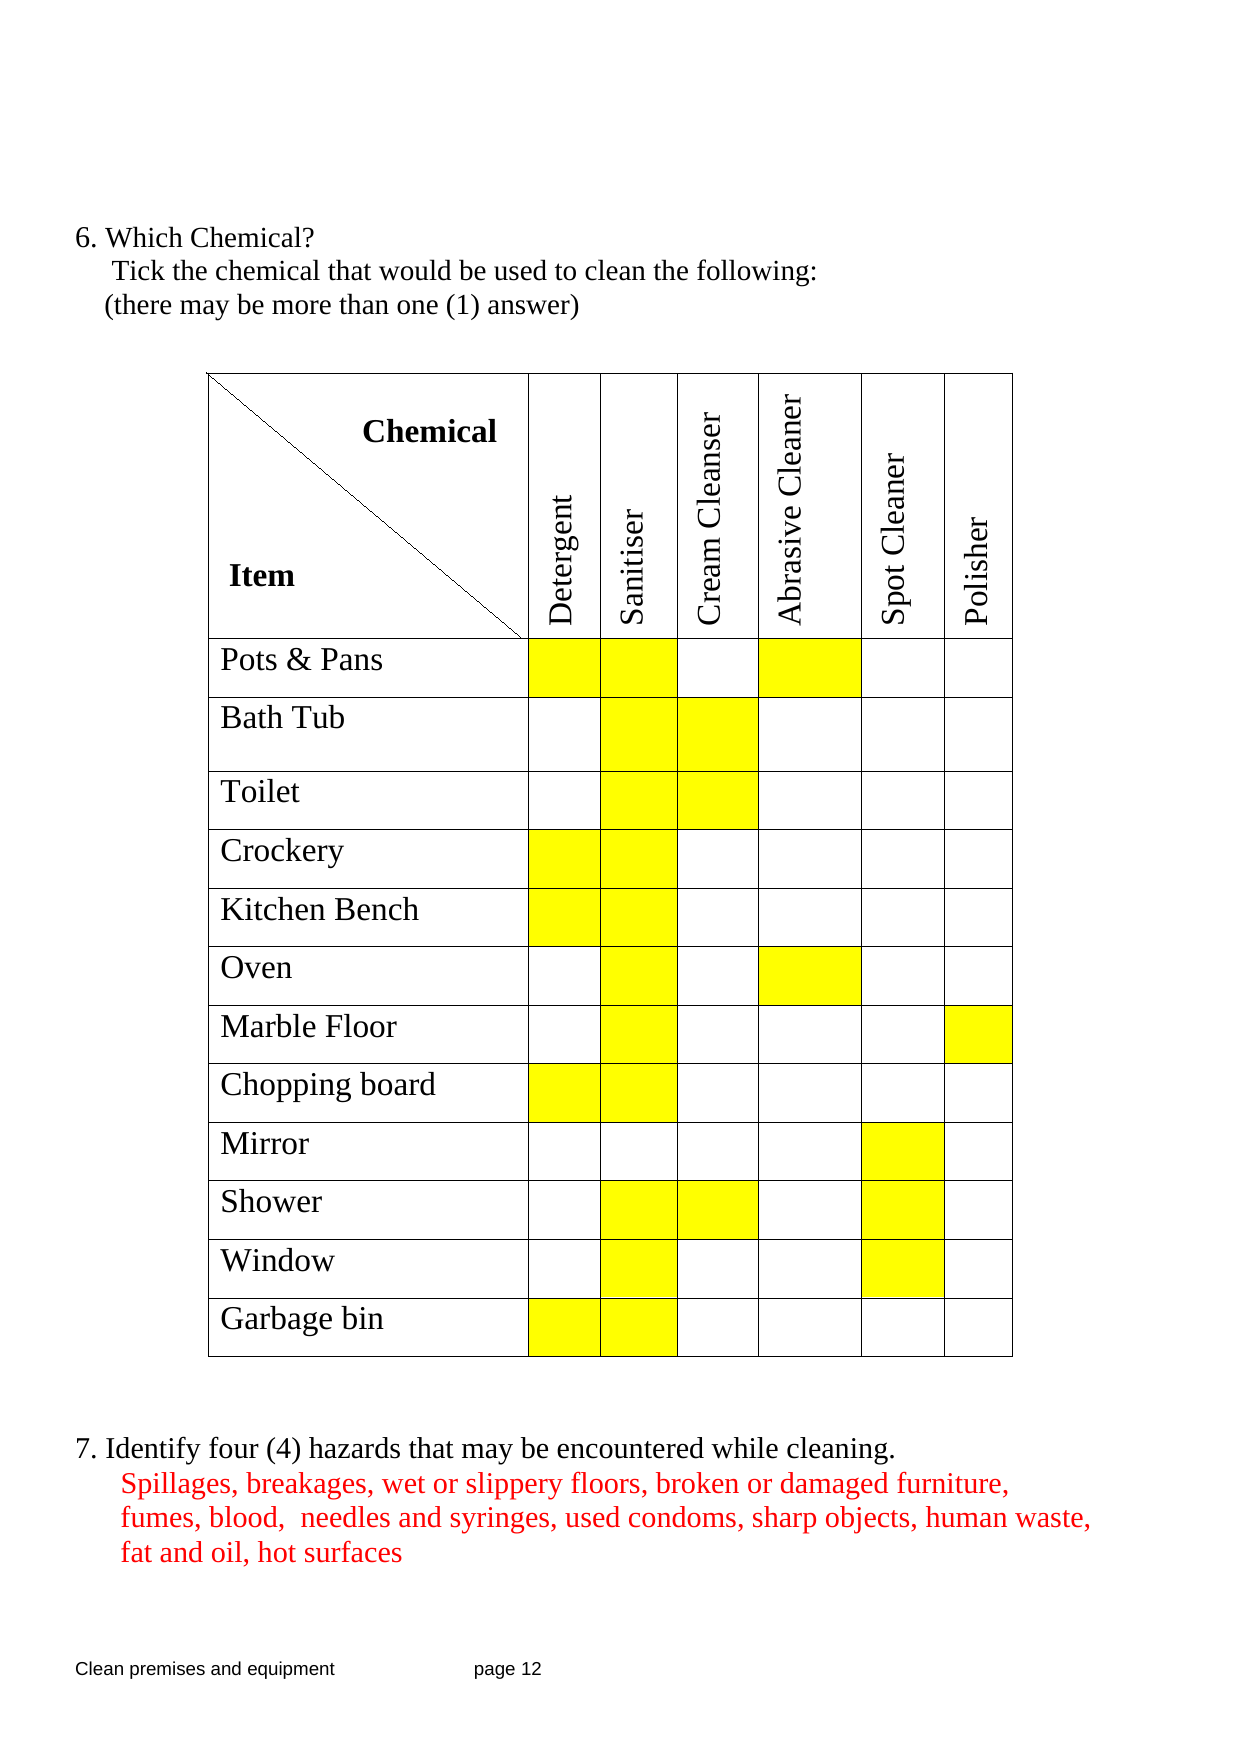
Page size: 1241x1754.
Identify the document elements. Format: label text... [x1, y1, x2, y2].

table_cell [678, 698, 758, 771]
table_cell [601, 1181, 677, 1239]
table_cell [529, 947, 600, 1005]
table_cell [678, 639, 758, 697]
table_cell [601, 772, 677, 829]
table_cell [862, 1181, 944, 1239]
table_cell Pots & Pans [209, 639, 528, 697]
table_cell [529, 830, 600, 888]
table_cell [945, 1181, 1012, 1239]
table_cell [945, 1006, 1012, 1063]
table_cell [945, 889, 1012, 946]
table_cell Shower [209, 1181, 528, 1239]
table_cell Garbage bin [209, 1299, 528, 1356]
table_header Polisher [945, 374, 1012, 638]
table_cell [529, 1181, 600, 1239]
table_header Abrasive Cleaner [759, 374, 861, 638]
table_cell [678, 1064, 758, 1122]
table_cell [945, 1064, 1012, 1122]
table_cell Window [209, 1240, 528, 1297]
table_cell [529, 1240, 600, 1297]
table_cell [678, 1299, 758, 1356]
text 7. Identify four (4) hazards that may be encountered while cleaning. [75, 1430, 1165, 1465]
table_cell [945, 1299, 1012, 1356]
table_cell [601, 1299, 677, 1356]
table_cell Marble Floor [209, 1006, 528, 1063]
table_cell [529, 1123, 600, 1180]
table_header Sanitiser [601, 374, 677, 638]
table_cell [759, 1181, 861, 1239]
table_cell [759, 698, 861, 771]
table_cell [529, 889, 600, 946]
table_cell [759, 1064, 861, 1122]
table_cell [678, 772, 758, 829]
table_cell [862, 639, 944, 697]
table_cell [601, 698, 677, 771]
table_cell [759, 1299, 861, 1356]
table_cell [759, 889, 861, 946]
table_cell [529, 1064, 600, 1122]
table_cell [862, 830, 944, 888]
table_cell Bath Tub [209, 698, 528, 771]
table_cell Chopping board [209, 1064, 528, 1122]
table_cell [862, 1240, 944, 1297]
table_cell [601, 889, 677, 946]
table_cell [945, 1123, 1012, 1180]
table_cell [759, 830, 861, 888]
table_cell [862, 1064, 944, 1122]
table_cell [678, 1240, 758, 1297]
table_cell [759, 639, 861, 697]
table_cell [601, 1240, 677, 1297]
table_cell [601, 1123, 677, 1180]
table_cell [862, 947, 944, 1005]
text fumes, blood, needles and syringes, used condoms, sharp objects, human waste, [75, 1499, 1165, 1534]
table_cell [945, 1240, 1012, 1297]
table_cell Crockery [209, 830, 528, 888]
table_cell [529, 772, 600, 829]
table_cell [678, 1006, 758, 1063]
table_cell [678, 889, 758, 946]
table_cell [529, 698, 600, 771]
table_cell [945, 772, 1012, 829]
table_cell [601, 639, 677, 697]
table_cell [678, 1181, 758, 1239]
text (there may be more than one (1) answer) [75, 287, 1165, 321]
table_header Chemical Item [209, 374, 528, 638]
table_cell [759, 1240, 861, 1297]
table_cell Toilet [209, 772, 528, 829]
table_cell Oven [209, 947, 528, 1005]
text Tick the chemical that would be used to clean the following: [75, 253, 1165, 287]
table_header Detergent [529, 374, 600, 638]
table_cell [945, 830, 1012, 888]
table_header Spot Cleaner [862, 374, 944, 638]
table_cell [862, 1006, 944, 1063]
table_cell [862, 772, 944, 829]
table_cell [945, 639, 1012, 697]
text Spillages, breakages, wet or slippery floors, broken or damaged furniture, [75, 1465, 1165, 1499]
table_cell [945, 947, 1012, 1005]
table_cell [678, 830, 758, 888]
table_cell [862, 698, 944, 771]
table_cell [759, 772, 861, 829]
table_cell [601, 1006, 677, 1063]
table_cell Kitchen Bench [209, 889, 528, 946]
table_cell [529, 1006, 600, 1063]
table_cell [601, 830, 677, 888]
table_cell [678, 1123, 758, 1180]
table_cell [601, 1064, 677, 1122]
table_cell [601, 947, 677, 1005]
table_cell [862, 1299, 944, 1356]
table_cell Mirror [209, 1123, 528, 1180]
text fat and oil, hot surfaces [75, 1534, 1165, 1569]
table_cell [759, 947, 861, 1005]
table_cell [759, 1123, 861, 1180]
table_cell [945, 698, 1012, 771]
table_cell [529, 639, 600, 697]
table_header Cream Cleanser [678, 374, 758, 638]
text 6. Which Chemical? [75, 219, 1165, 253]
table_cell [529, 1299, 600, 1356]
table_cell [862, 1123, 944, 1180]
table_cell [862, 889, 944, 946]
table_cell [678, 947, 758, 1005]
table_cell [759, 1006, 861, 1063]
